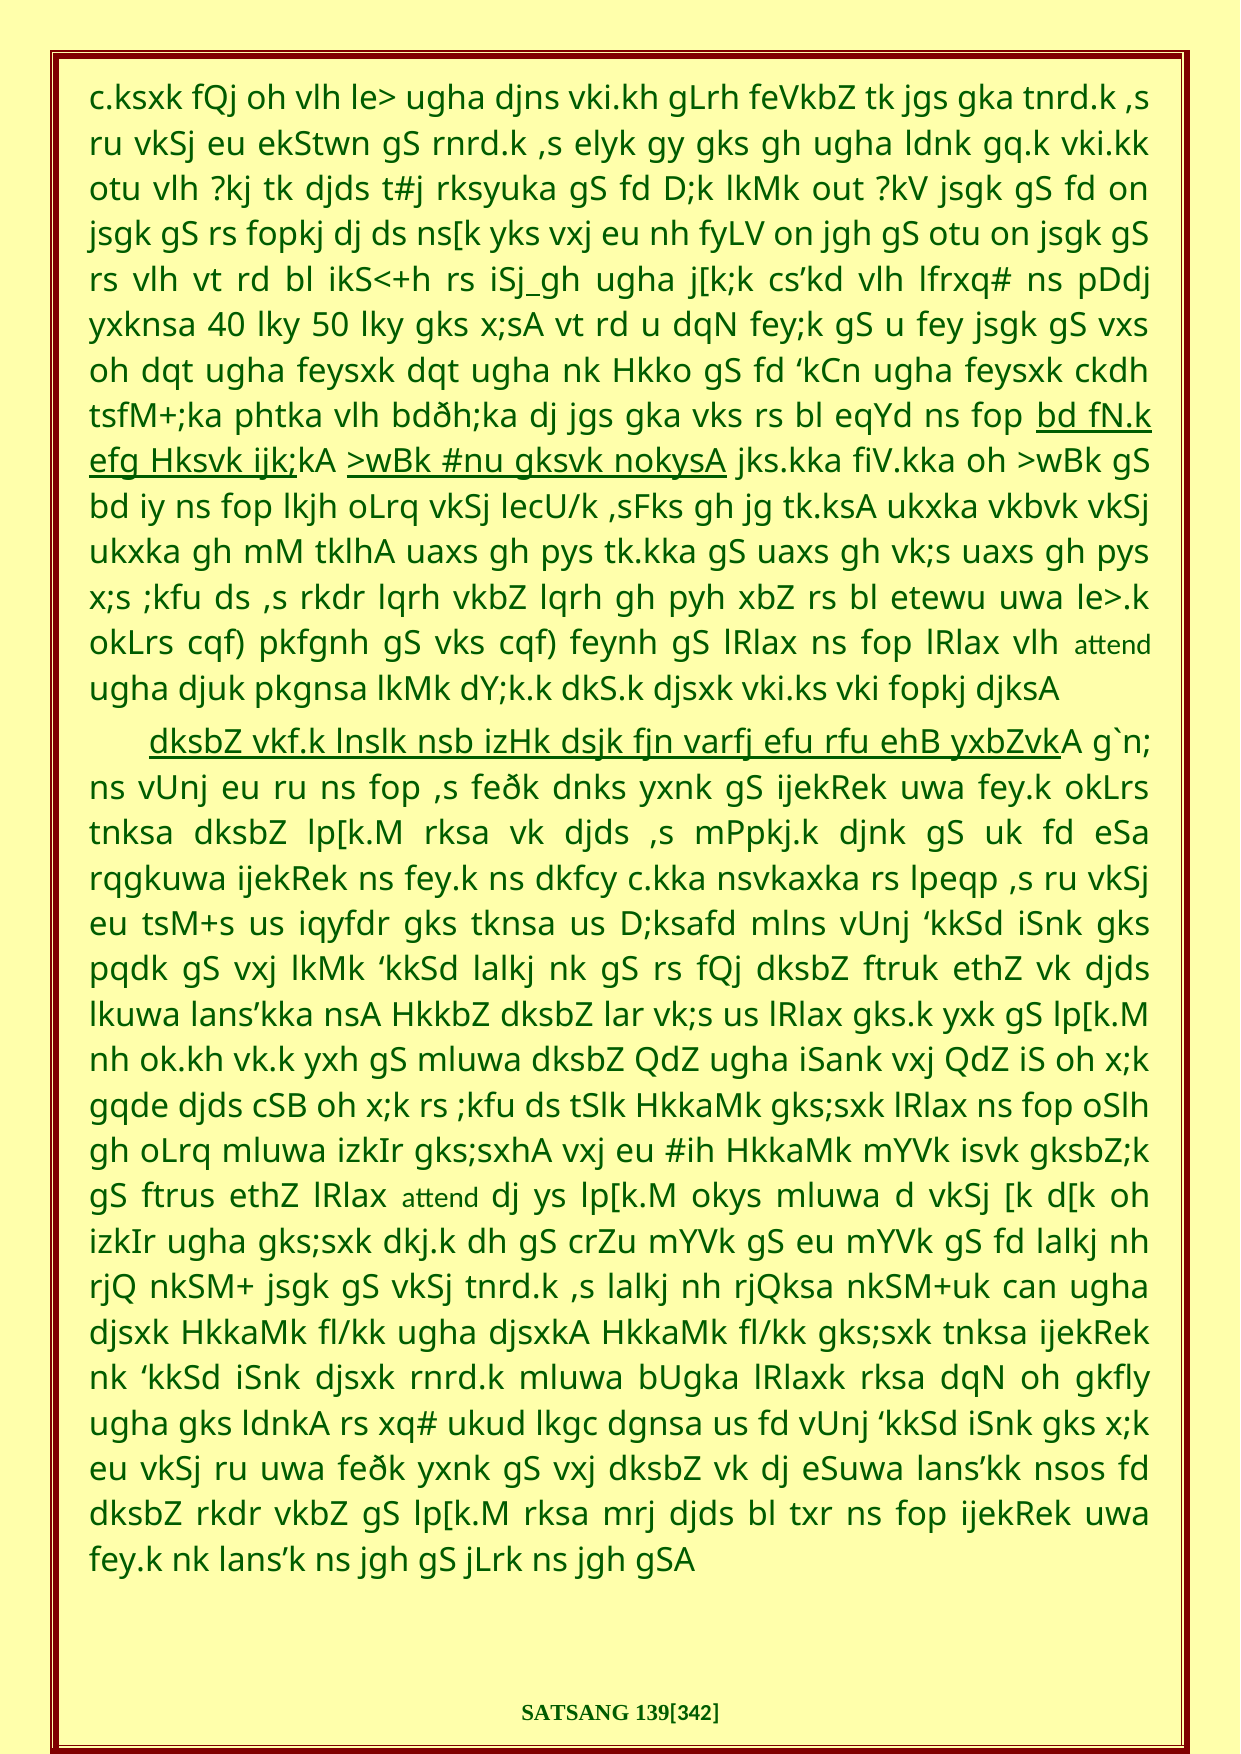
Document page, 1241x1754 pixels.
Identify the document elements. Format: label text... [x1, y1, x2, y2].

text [89, 74, 1152, 710]
text dksbZ vkf.k lnslk nsb izHk dsjk fjn varfj efu rfu ehB yxbZvkA g`n; ns vUnj eu ru ns fop ,s feðk dnks yxnk gS ijekRek uwa fey.k okLrs tnksa dksbZ lp[k.M rksa vk djds ,s mPpkj.k djnk gS uk fd eSa rqgkuwa ijekRek ns fey.k ns dkfcy c.kka nsvkaxka rs lpeqp ,s ru vkSj eu tsM+s us iqyfdr gks tknsa us D;ksafd mlns vUnj ‘kkSd iSnk gks pqdk gS vxj lkMk ‘kkSd lalkj nk gS rs fQj dksbZ ftruk ethZ vk djds lkuwa lans’kka nsA HkkbZ dksbZ lar vk;s us lRlax gks.k yxk gS lp[k.M nh ok.kh vk.k yxh gS mluwa dksbZ QdZ ugha iSank vxj QdZ iS oh x;k gqde djds cSB oh x;k rs ;kfu ds tSlk HkkaMk gks;sxk lRlax ns fop oSlh gh oLrq mluwa izkIr gks;sxhA vxj eu #ih HkkaMk mYVk isvk gksbZ;k gS ftrus ethZ lRlax attend dj ys lp[k.M okys mluwa d vkSj [k d[k oh izkIr ugha gks;sxk dkj.k dh gS crZu mYVk gS eu mYVk gS fd lalkj nh rjQ nkSM+ jsgk gS vkSj tnrd.k ,s lalkj nh rjQksa nkSM+uk can ugha djsxk HkkaMk fl/kk ugha djsxkA HkkaMk fl/kk gks;sxk tnksa ijekRek nk ‘kkSd iSnk djsxk rnrd.k mluwa bUgka lRlaxk rksa dqN oh gkfly ugha gks ldnkA rs xq# ukud lkgc dgnsa us fd vUnj ‘kkSd iSnk gks x;k eu vkSj ru uwa feðk yxnk gS vxj dksbZ vk dj eSuwa lans’kk nsos fd dksbZ rkdr vkbZ gS lp[k.M rksa mrj djds bl txr ns fop ijekRek uwa fey.k nk lans’k ns jgh gS jLrk ns jgh gSA [89, 718, 1152, 1581]
